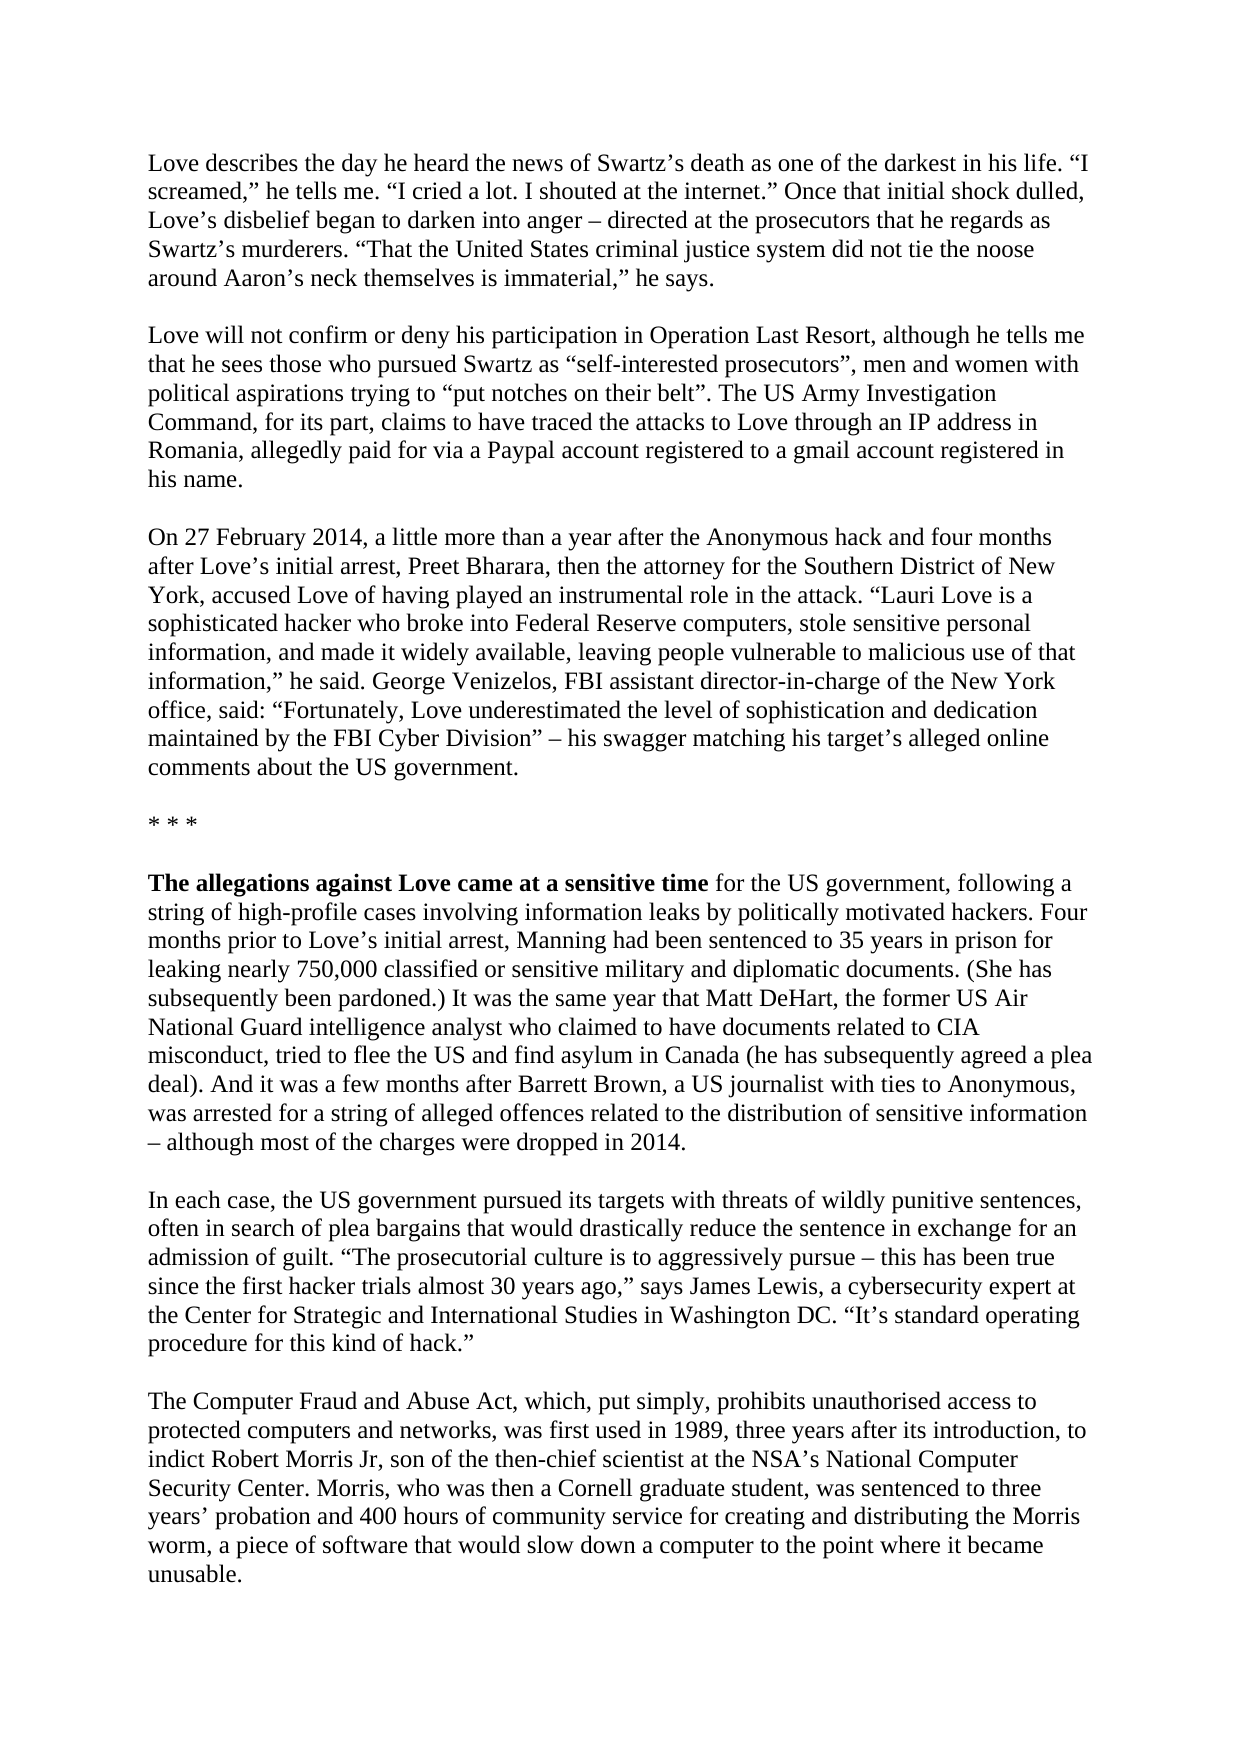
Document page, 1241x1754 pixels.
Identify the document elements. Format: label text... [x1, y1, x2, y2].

text Love describes the day he heard the news of Swartz’s death as one of the darkest in his life. “I screamed,” he tells me. “I cried a lot. I shouted at the internet.” Once that initial shock dulled, Love’s disbelief began to darken into anger – directed at the prosecutors that he regards as Swartz’s murderers. “That the United States criminal justice system did not tie the noose around Aaron’s neck themselves is immaterial,” he says. [148, 148, 1093, 291]
text The allegations against Love came at a sensitive time for the US government, following a string of high-profile cases involving information leaks by politically motivated hackers. Four months prior to Love’s initial arrest, Manning had been sentenced to 35 years in prison for leaking nearly 750,000 classified or sensitive military and diplomatic documents. (She has subsequently been pardoned.) It was the same year that Matt DeHart, the former US Air National Guard intelligence analyst who claimed to have documents related to CIA misconduct, tried to flee the US and find asylum in Canada (he has subsequently agreed a plea deal). And it was a few months after Barrett Brown, a US journalist with ties to Anonymous, was arrested for a string of alleged offences related to the distribution of sensitive information – although most of the charges were dropped in 2014. [148, 868, 1093, 1156]
text * * * [148, 810, 1093, 839]
text Love will not confirm or deny his participation in Operation Last Resort, although he tells me that he sees those who pursued Swartz as “self-interested prosecutors”, men and women with political aspirations trying to “put notches on their belt”. The US Army Investigation Command, for its part, claims to have traced the attacks to Love through an IP address in Romania, allegedly paid for via a Paypal account registered to a gmail account registered in his name. [148, 321, 1093, 493]
text In each case, the US government pursued its targets with threats of wildly punitive sentences, often in search of plea bargains that would drastically reduce the sentence in exchange for an admission of guilt. “The prosecutorial culture is to aggressively pursue – this has been true since the first hacker trials almost 30 years ago,” says James Lewis, a cybersecurity expert at the Center for Strategic and International Studies in Washington DC. “It’s standard operating procedure for this kind of hack.” [148, 1185, 1093, 1357]
text On 27 February 2014, a little more than a year after the Anonymous hack and four months after Love’s initial arrest, Preet Bharara, then the attorney for the Southern District of New York, accused Love of having played an instrumental role in the attack. “Lauri Love is a sophisticated hacker who broke into Federal Reserve computers, stole sensitive personal information, and made it widely available, leaving people vulnerable to malicious use of that information,” he said. George Venizelos, FBI assistant director-in-charge of the New York office, said: “Fortunately, Love underestimated the level of sophistication and dedication maintained by the FBI Cyber Division” – his swagger matching his target’s alleged online comments about the US government. [148, 522, 1093, 781]
text The Computer Fraud and Abuse Act, which, put simply, prohibits unauthorised access to protected computers and networks, was first used in 1989, three years after its introduction, to indict Robert Morris Jr, son of the then-chief scientist at the NSA’s National Computer Security Center. Morris, who was then a Cornell graduate student, was sentenced to three years’ probation and 400 hours of community service for creating and distributing the Morris worm, a piece of software that would slow down a computer to the point where it became unusable. [148, 1386, 1093, 1588]
